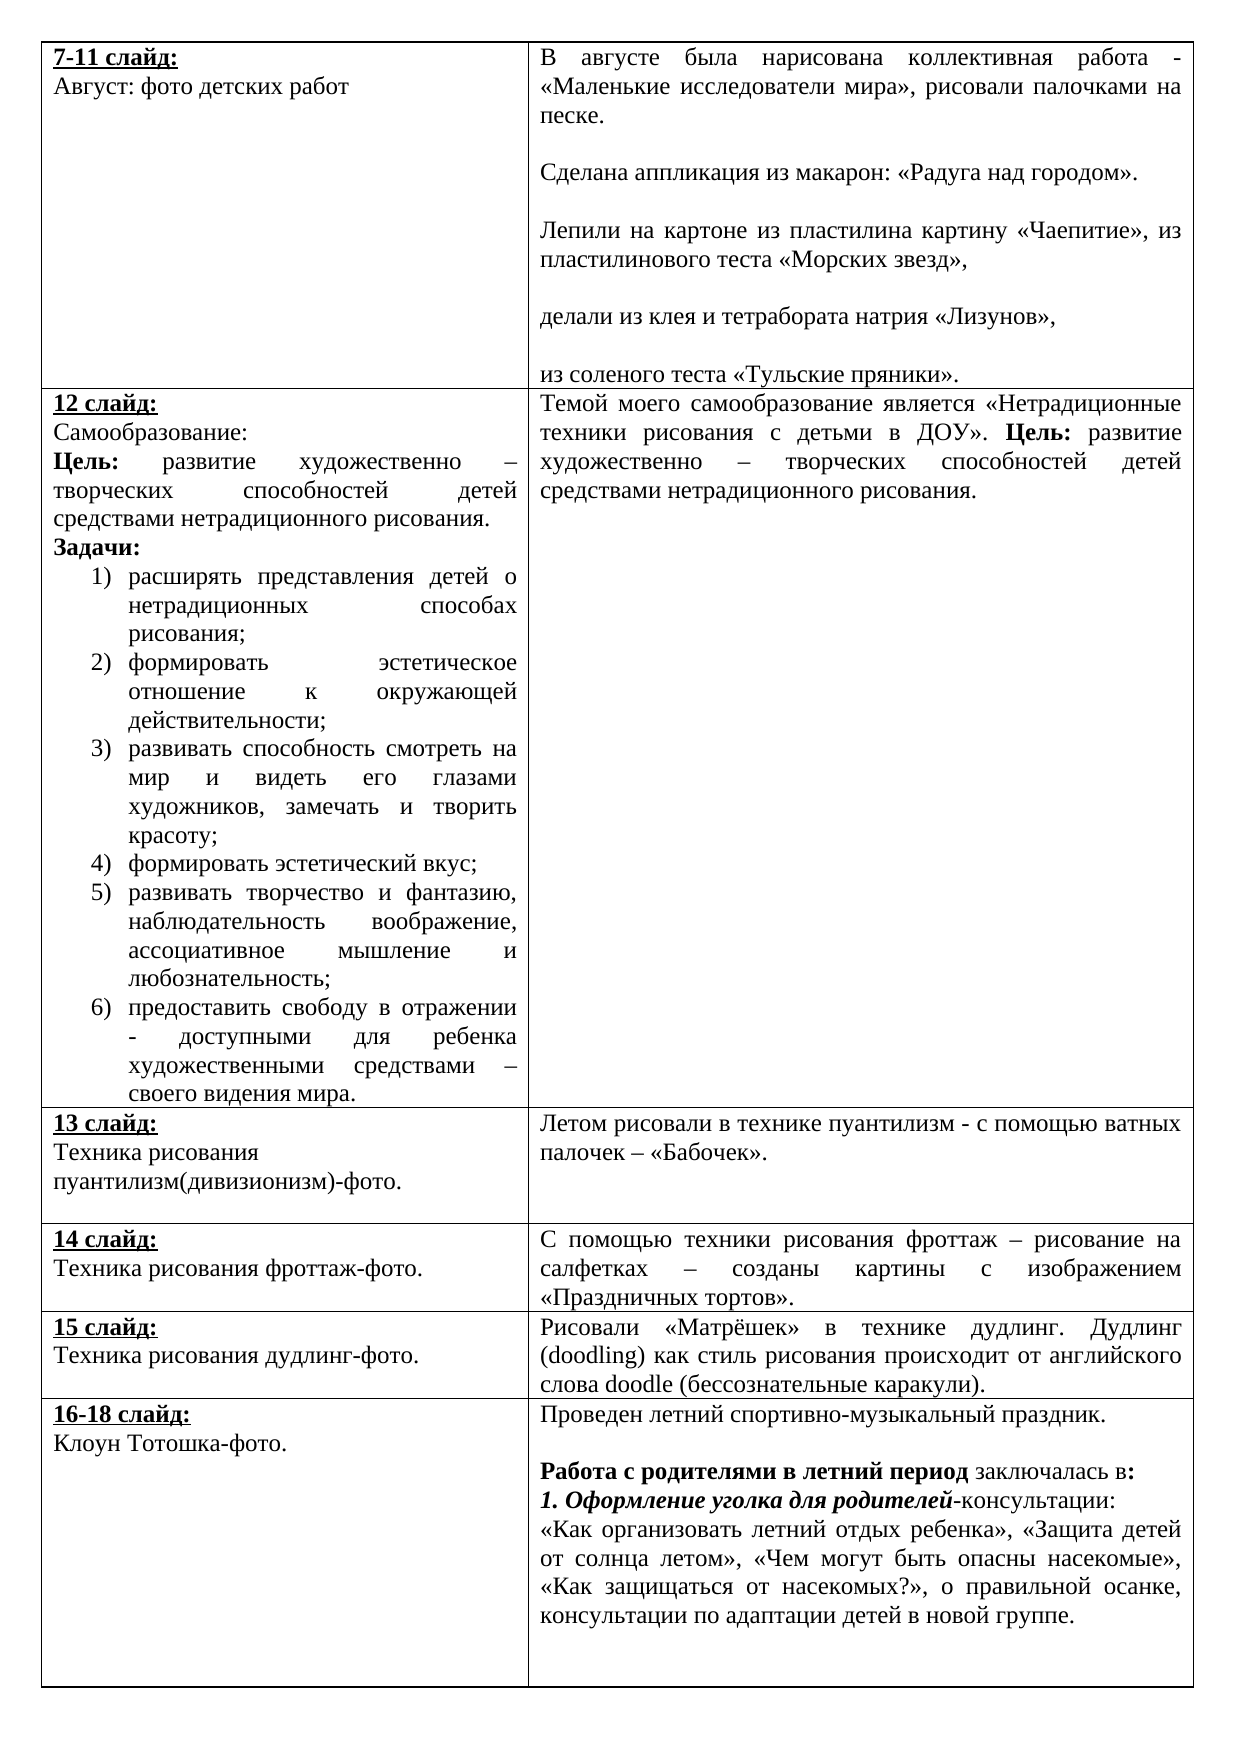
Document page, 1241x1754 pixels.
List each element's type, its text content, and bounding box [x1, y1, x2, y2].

table_cell Темой моего самообразование является «Нетрадиционные техники рисования с детьми в ДОУ». Цель: развитие художественно – творческих способностей детей средствами нетрадиционного рисования. [529, 389, 1193, 1107]
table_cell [529, 1399, 1193, 1686]
table_cell 13 слайд: Техника рисования пуантилизм(дивизионизм)-фото. [42, 1108, 528, 1223]
table_cell 7-11 слайд: Август: фото детских работ [42, 43, 528, 387]
table_cell Рисовали «Матрёшек» в технике дудлинг. Дудлинг (doodling) как стиль рисования происходит от английского слова doodle (бессознательные каракули). [529, 1312, 1193, 1398]
table_cell Летом рисовали в технике пуантилизм - с помощью ватных палочек – «Бабочек». [529, 1108, 1193, 1223]
table_cell 14 слайд: Техника рисования фроттаж-фото. [42, 1224, 528, 1311]
table_cell С помощью техники рисования фроттаж – рисование на салфетках – созданы картины с изображением «Праздничных тортов». [529, 1224, 1193, 1311]
table_cell 15 слайд: Техника рисования дудлинг-фото. [42, 1312, 528, 1398]
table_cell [42, 1399, 528, 1686]
table_cell В августе была нарисована коллективная работа - «Маленькие исследователи мира», рисовали палочками на песке. Сделана аппликация из макарон: «Радуга над городом». Лепили на картоне из пластилина картину «Чаепитие», из пластилинового теста «Морских звезд», делали из клея и тетрабората натрия «Лизунов», из соленого теста «Тульские пряники». [529, 43, 1193, 387]
table_cell 12 слайд: Самообразование: Цель: развитие художественно – творческих способностей детей средствами нетрадиционного рисования. Задачи: расширять представления детей о нетрадиционных способах рисования; формировать эстетическое отношение к окружающей действительности; развивать способность смотреть на мир и видеть его глазами художников, замечать и творить красоту; формировать эстетический вкус; развивать творчество и фантазию, наблюдательность воображение, ассоциативное мышление и любознательность; предоставить свободу в отражении - доступными для ребенка художественными средствами – своего видения мира. [42, 389, 528, 1107]
